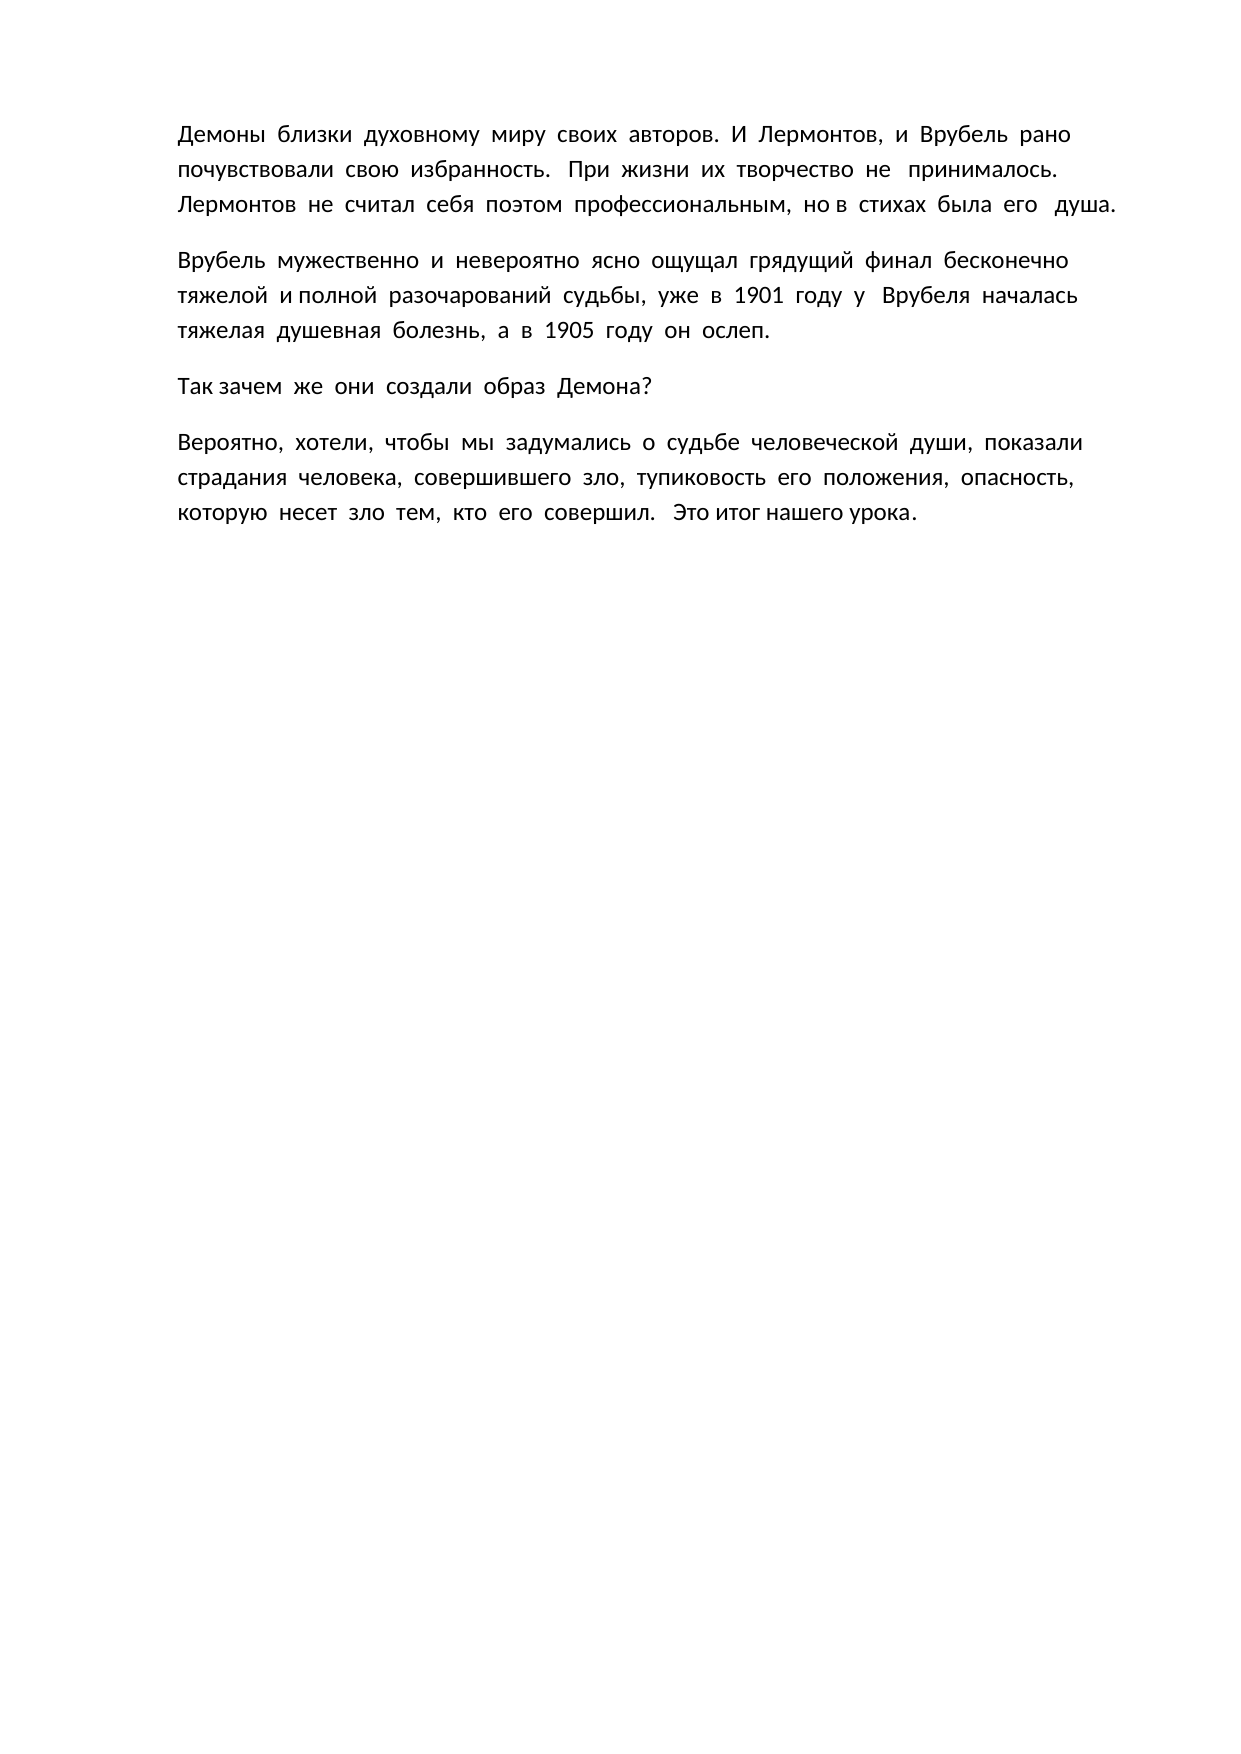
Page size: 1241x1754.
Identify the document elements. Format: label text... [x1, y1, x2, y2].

text Врубель мужественно и невероятно ясно ощущал грядущий финал бесконечно тяжелой и полной разочарований судьбы, уже в 1901 году у Врубеля началась тяжелая душевная болезнь, а в 1905 году он ослеп. [177, 244, 1152, 344]
text Демоны близки духовному миру своих авторов. И Лермонтов, и Врубель рано почувствовали свою избранность. При жизни их творчество не принималось. Лермонтов не считал себя поэтом профессиональным, но в стихах была его душа. [177, 118, 1152, 219]
text Вероятно, хотели, чтобы мы задумались о судьбе человеческой души, показали страдания человека, совершившего зло, тупиковость его положения, опасность, которую несет зло тем, кто его совершил. Это итог нашего урока. [177, 426, 1152, 526]
text Так зачем же они создали образ Демона? [177, 370, 1152, 400]
